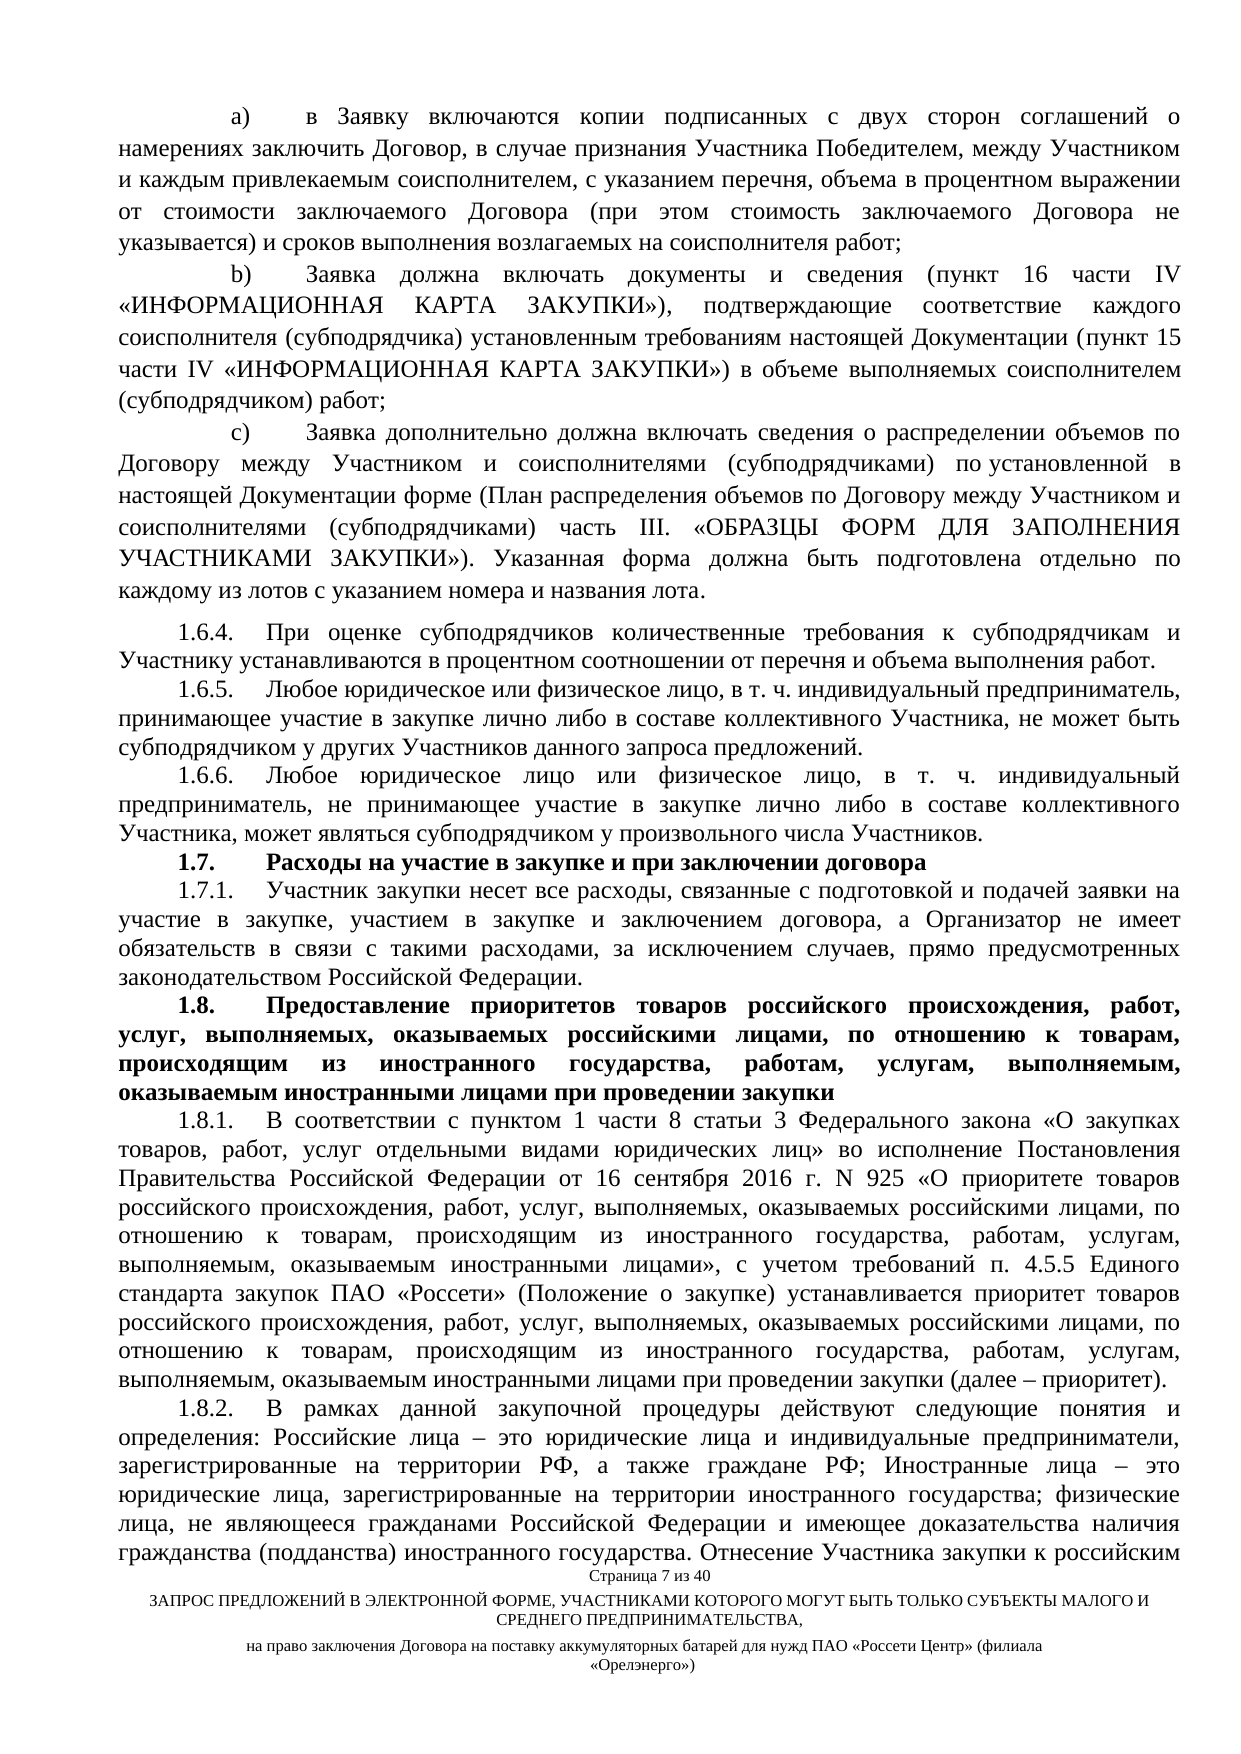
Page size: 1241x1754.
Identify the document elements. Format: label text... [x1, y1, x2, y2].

subtitle Любое юридическое или физическое лицо, в т. ч. индивидуальный предприниматель, принимающее участие в закупке лично либо в составе коллективного Участника, не может быть субподрядчиком у других Участников данного запроса предложений. [118, 674, 1181, 760]
list Заявка должна включать документы и сведения (пункт 16 части IV «ИНФОРМАЦИОННАЯ КАРТА ЗАКУПКИ»), подтверждающие соответствие каждого соисполнителя (субподрядчика) установленным требованиям настоящей Документации (пункт 15 части IV «ИНФОРМАЦИОННАЯ КАРТА ЗАКУПКИ») в объеме выполняемых соисполнителем (субподрядчиком) работ; [118, 259, 1181, 414]
subtitle Предоставление приоритетов товаров российского происхождения, работ, услуг, выполняемых, оказываемых российскими лицами, по отношению к товарам, происходящим из иностранного государства, работам, услугам, выполняемым, оказываемым иностранными лицами при проведении закупки [118, 990, 1181, 1105]
subtitle В соответствии с пунктом 1 части 8 статьи 3 Федерального закона «О закупках товаров, работ, услуг отдельными видами юридических лиц» во исполнение Постановления Правительства Российской Федерации от 16 сентября 2016 г. N 925 «О приоритете товаров российского происхождения, работ, услуг, выполняемых, оказываемых российскими лицами, по отношению к товарам, происходящим из иностранного государства, работам, услугам, выполняемым, оказываемым иностранными лицами», с учетом требований п. 4.5.5 Единого стандарта закупок ПАО «Россети» (Положение о закупке) устанавливается приоритет товаров российского происхождения, работ, услуг, выполняемых, оказываемых российскими лицами, по отношению к товарам, происходящим из иностранного государства, работам, услугам, выполняемым, оказываемым иностранными лицами при проведении закупки (далее – приоритет). [118, 1105, 1181, 1393]
subtitle При оценке субподрядчиков количественные требования к субподрядчикам и Участнику устанавливаются в процентном соотношении от перечня и объема выполнения работ. [118, 617, 1181, 674]
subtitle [118, 1393, 1181, 1565]
list в Заявку включаются копии подписанных с двух сторон соглашений о намерениях заключить Договор, в случае признания Участника Победителем, между Участником и каждым привлекаемым соисполнителем, с указанием перечня, объема в процентном выражении от стоимости заключаемого Договора (при этом стоимость заключаемого Договора не указывается) и сроков выполнения возлагаемых на соисполнителя работ; [118, 101, 1181, 256]
list Заявка дополнительно должна включать сведения о распределении объемов по Договору между Участником и соисполнителями (субподрядчиками) по установленной в настоящей Документации форме (План распределения объемов по Договору между Участником и соисполнителями (субподрядчиками) часть III. «ОБРАЗЦЫ ФОРМ ДЛЯ ЗАПОЛНЕНИЯ УЧАСТНИКАМИ ЗАКУПКИ»). Указанная форма должна быть подготовлена отдельно по каждому из лотов с указанием номера и названия лота. [118, 417, 1181, 603]
subtitle Любое юридическое лицо или физическое лицо, в т. ч. индивидуальный предприниматель, не принимающее участие в закупке лично либо в составе коллективного Участника, может являться субподрядчиком у произвольного числа Участников. [118, 760, 1181, 847]
subtitle Расходы на участие в закупке и при заключении договора [118, 847, 1181, 875]
subtitle Участник закупки несет все расходы, связанные с подготовкой и подачей заявки на участие в закупке, участием в закупке и заключением договора, а Организатор не имеет обязательств в связи с такими расходами, за исключением случаев, прямо предусмотренных законодательством Российской Федерации. [118, 875, 1181, 990]
